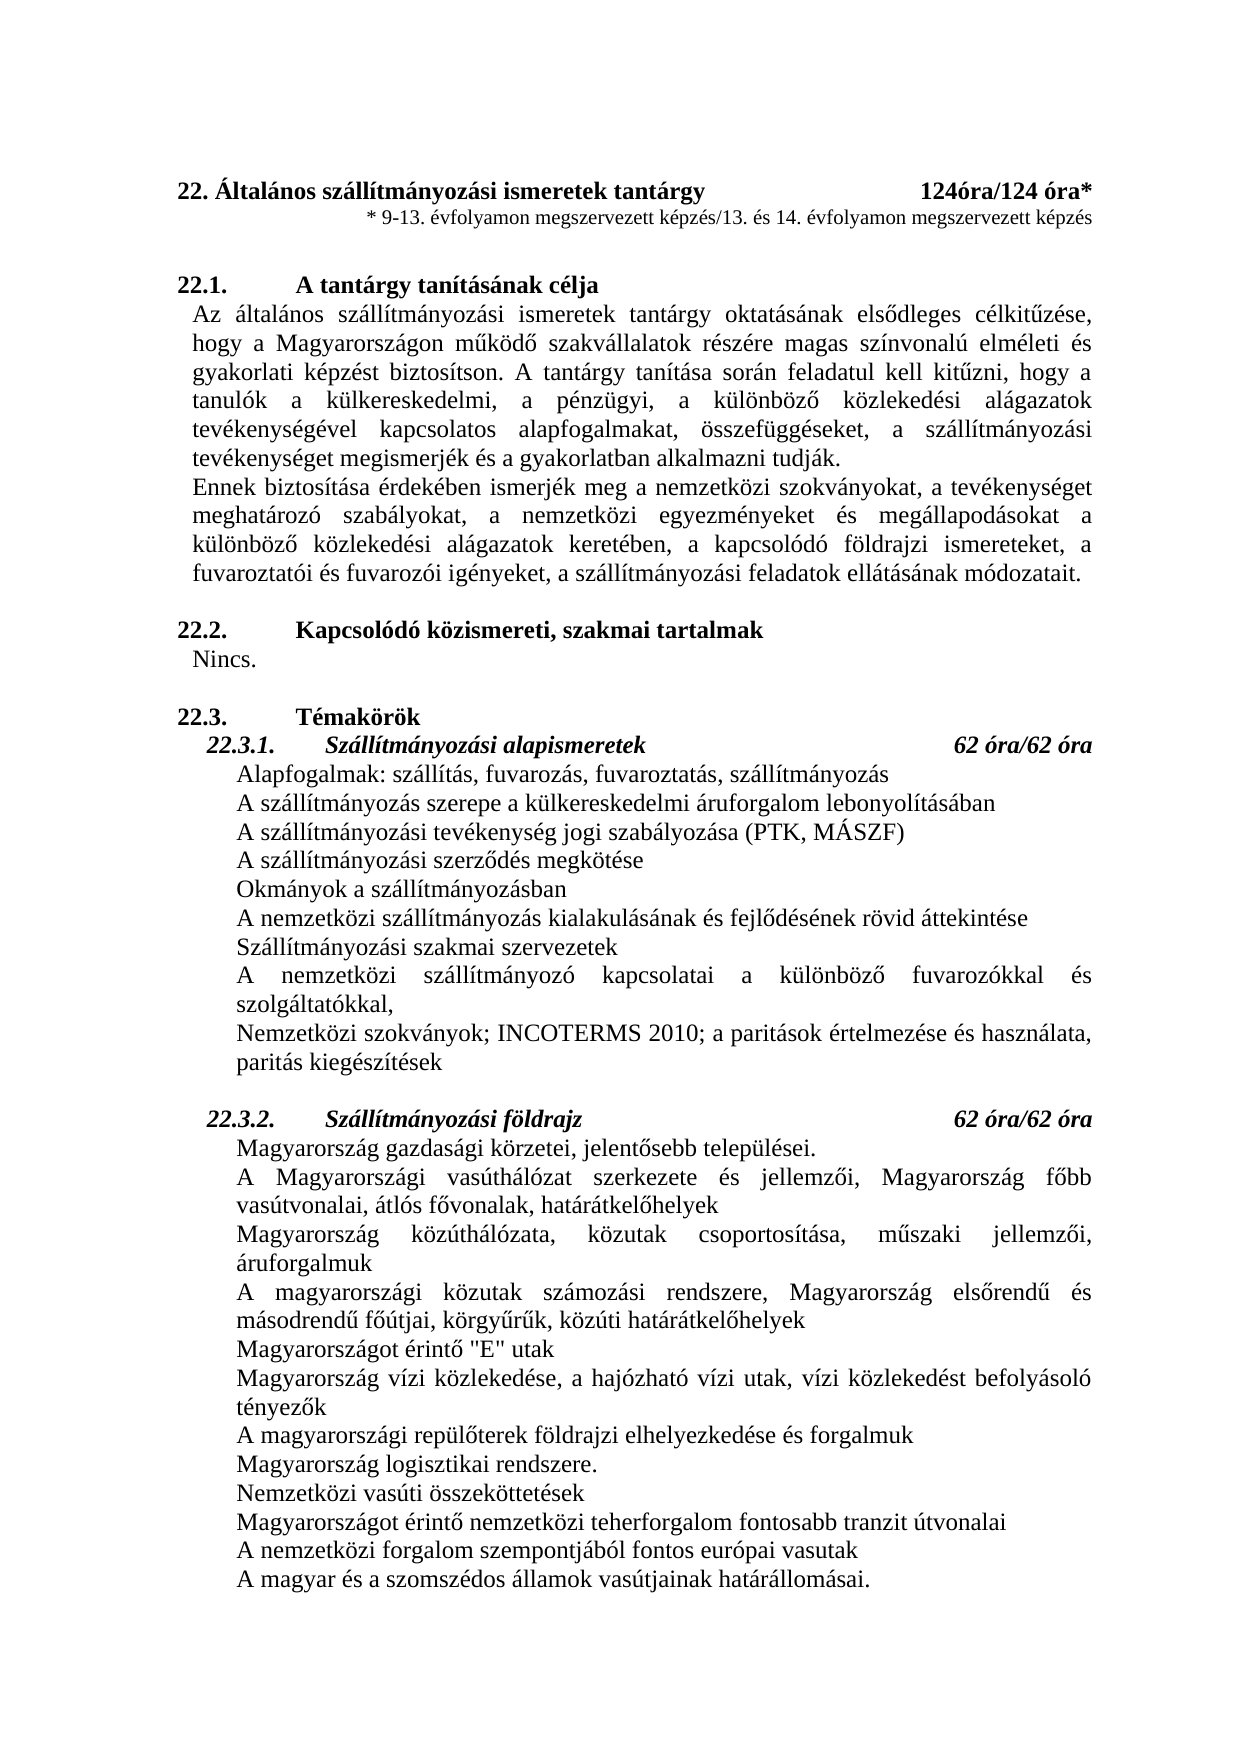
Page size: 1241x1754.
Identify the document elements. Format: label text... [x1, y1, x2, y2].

list Kapcsolódó közismereti, szakmai tartalmak [177, 615, 1093, 644]
text A nemzetközi szállítmányozás kialakulásának és fejlődésének rövid áttekintése [236, 903, 1093, 932]
list Szállítmányozási alapismeretek 62 óra/62 óra [207, 730, 1093, 759]
text A szállítmányozás szerepe a külkereskedelmi áruforgalom lebonyolításában [236, 788, 1093, 817]
text Magyarország közúthálózata, közutak csoportosítása, műszaki jellemzői, áruforgalmuk [236, 1219, 1093, 1277]
list Szállítmányozási földrajz 62 óra/62 óra [207, 1104, 1093, 1133]
text A nemzetközi forgalom szempontjából fontos európai vasutak [236, 1535, 1093, 1564]
text Magyarország vízi közlekedése, a hajózható vízi utak, vízi közlekedést befolyásoló tényezők [236, 1363, 1093, 1420]
list A tantárgy tanításának célja [177, 270, 1093, 299]
text Ennek biztosítása érdekében ismerjék meg a nemzetközi szokványokat, a tevékenységet meghatározó szabályokat, a nemzetközi egyezményeket és megállapodásokat a különböző közlekedési alágazatok keretében, a kapcsolódó földrajzi ismereteket, a fuvaroztatói és fuvarozói igényeket, a szállítmányozási feladatok ellátásának módozatait. [192, 472, 1093, 587]
text A magyarországi repülőterek földrajzi elhelyezkedése és forgalmuk [236, 1420, 1093, 1449]
text Nemzetközi szokványok; INCOTERMS 2010; a paritások értelmezése és használata, paritás kiegészítések [236, 1018, 1093, 1075]
text A szállítmányozási szerződés megkötése [236, 845, 1093, 874]
text A magyarországi közutak számozási rendszere, Magyarország elsőrendű és másodrendű főútjai, körgyűrűk, közúti határátkelőhelyek [236, 1277, 1093, 1334]
text Az általános szállítmányozási ismeretek tantárgy oktatásának elsődleges célkitűzése, hogy a Magyarországon működő szakvállalatok részére magas színvonalú elméleti és gyakorlati képzést biztosítson. A tantárgy tanítása során feladatul kell kitűzni, hogy a tanulók a külkereskedelmi, a pénzügyi, a különböző közlekedési alágazatok tevékenységével kapcsolatos alapfogalmakat, összefüggéseket, a szállítmányozási tevékenységet megismerjék és a gyakorlatban alkalmazni tudják. [192, 299, 1093, 472]
text Magyarországot érintő nemzetközi teherforgalom fontosabb tranzit útvonalai [236, 1507, 1093, 1535]
text Magyarország logisztikai rendszere. [236, 1449, 1093, 1478]
list Általános szállítmányozási ismeretek tantárgy 124óra/124 óra* [177, 176, 1093, 205]
text A nemzetközi szállítmányozó kapcsolatai a különböző fuvarozókkal és szolgáltatókkal, [236, 960, 1093, 1018]
text * 9-13. évfolyamon megszervezett képzés/13. és 14. évfolyamon megszervezett képzés [148, 205, 1093, 229]
text A szállítmányozási tevékenység jogi szabályozása (PTK, MÁSZF) [236, 817, 1093, 845]
text Szállítmányozási szakmai szervezetek [236, 932, 1093, 960]
text Magyarország gazdasági körzetei, jelentősebb települései. [236, 1133, 1093, 1162]
text Nemzetközi vasúti összeköttetések [236, 1478, 1093, 1507]
list Témakörök [177, 702, 1093, 730]
text Nincs. [192, 644, 1093, 673]
text A magyar és a szomszédos államok vasútjainak határállomásai. [236, 1564, 1093, 1593]
text Alapfogalmak: szállítás, fuvarozás, fuvaroztatás, szállítmányozás [236, 759, 1093, 788]
text A Magyarországi vasúthálózat szerkezete és jellemzői, Magyarország főbb vasútvonalai, átlós fővonalak, határátkelőhelyek [236, 1162, 1093, 1219]
text Magyarországot érintő "E" utak [236, 1334, 1093, 1363]
text Okmányok a szállítmányozásban [236, 874, 1093, 903]
